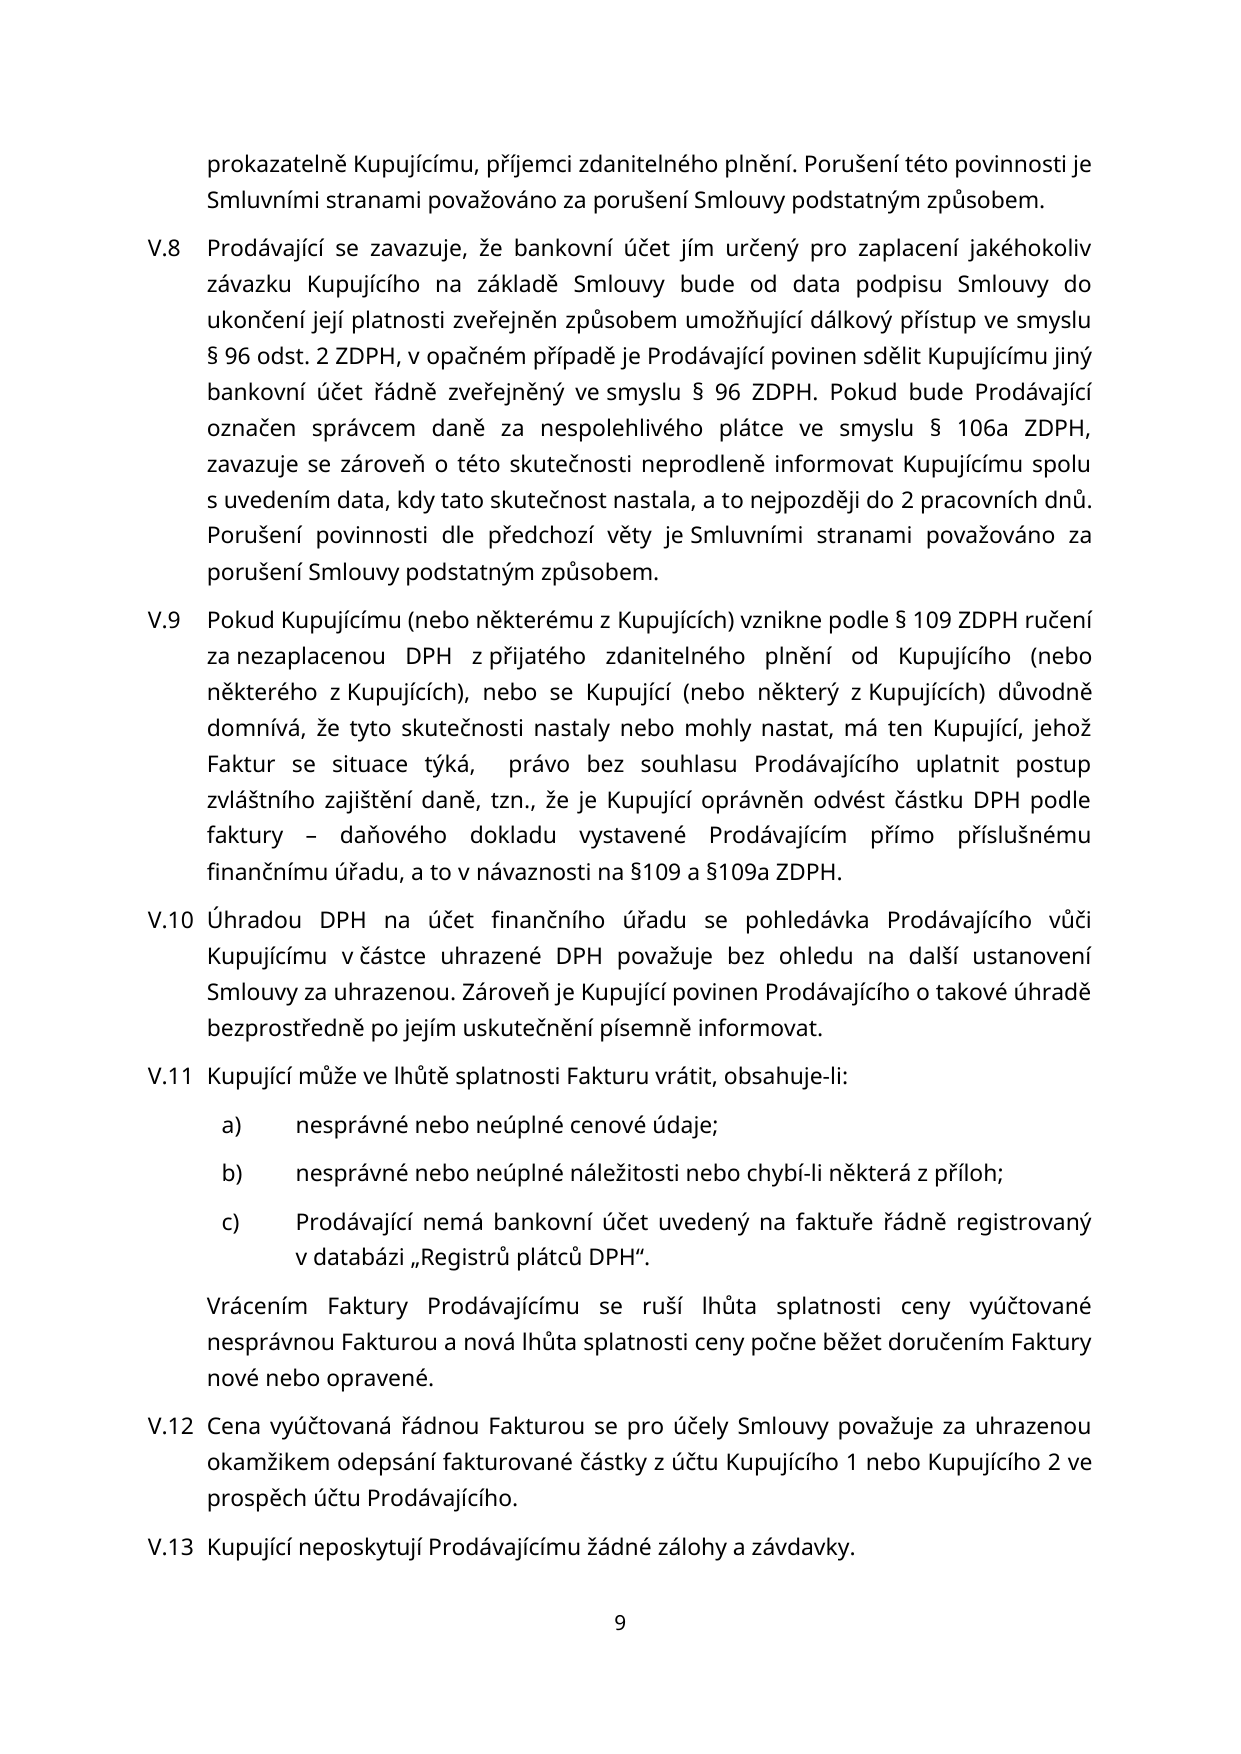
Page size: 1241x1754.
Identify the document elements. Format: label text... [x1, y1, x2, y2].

subtitle Kupující neposkytují Prodávajícímu žádné zálohy a závdavky. [148, 1530, 1093, 1562]
text Prodávající nemá bankovní účet uvedený na faktuře řádně registrovaný v databázi „Registrů plátců DPH“. [221, 1205, 1093, 1273]
subtitle Vrácením Faktury Prodávajícímu se ruší lhůta splatnosti ceny vyúčtované nesprávnou Fakturou a nová lhůta splatnosti ceny počne běžet doručením Faktury nové nebo opravené. [207, 1290, 1093, 1393]
subtitle Pokud Kupujícímu (nebo některému z Kupujících) vznikne podle § 109 ZDPH ručení za nezaplacenou DPH z přijatého zdanitelného plnění od Kupujícího (nebo některého z Kupujících), nebo se Kupující (nebo některý z Kupujících) důvodně domnívá, že tyto skutečnosti nastaly nebo mohly nastat, má ten Kupující, jehož Faktur se situace týká, právo bez souhlasu Prodávajícího uplatnit postup zvláštního zajištění daně, tzn., že je Kupující oprávněn odvést částku DPH podle faktury – daňového dokladu vystavené Prodávajícím přímo příslušnému finančnímu úřadu, a to v návaznosti na §109 a §109a ZDPH. [148, 604, 1093, 887]
subtitle Úhradou DPH na účet finančního úřadu se pohledávka Prodávajícího vůči Kupujícímu v částce uhrazené DPH považuje bez ohledu na další ustanovení Smlouvy za uhrazenou. Zároveň je Kupující povinen Prodávajícího o takové úhradě bezprostředně po jejím uskutečnění písemně informovat. [148, 904, 1093, 1043]
text nesprávné nebo neúplné náležitosti nebo chybí-li některá z příloh; [221, 1157, 1093, 1188]
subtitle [148, 148, 1093, 215]
subtitle Kupující může ve lhůtě splatnosti Fakturu vrátit, obsahuje-li: [148, 1060, 1093, 1091]
text nesprávné nebo neúplné cenové údaje; [221, 1108, 1093, 1140]
subtitle Cena vyúčtovaná řádnou Fakturou se pro účely Smlouvy považuje za uhrazenou okamžikem odepsání fakturované částky z účtu Kupujícího 1 nebo Kupujícího 2 ve prospěch účtu Prodávajícího. [148, 1410, 1093, 1513]
subtitle Prodávající se zavazuje, že bankovní účet jím určený pro zaplacení jakéhokoliv závazku Kupujícího na základě Smlouvy bude od data podpisu Smlouvy do ukončení její platnosti zveřejněn způsobem umožňující dálkový přístup ve smyslu § 96 odst. 2 ZDPH, v opačném případě je Prodávající povinen sdělit Kupujícímu jiný bankovní účet řádně zveřejněný ve smyslu § 96 ZDPH. Pokud bude Prodávající označen správcem daně za nespolehlivého plátce ve smyslu § 106a ZDPH, zavazuje se zároveň o této skutečnosti neprodleně informovat Kupujícímu spolu s uvedením data, kdy tato skutečnost nastala, a to nejpozději do 2 pracovních dnů. Porušení povinnosti dle předchozí věty je Smluvními stranami považováno za porušení Smlouvy podstatným způsobem. [148, 232, 1093, 587]
